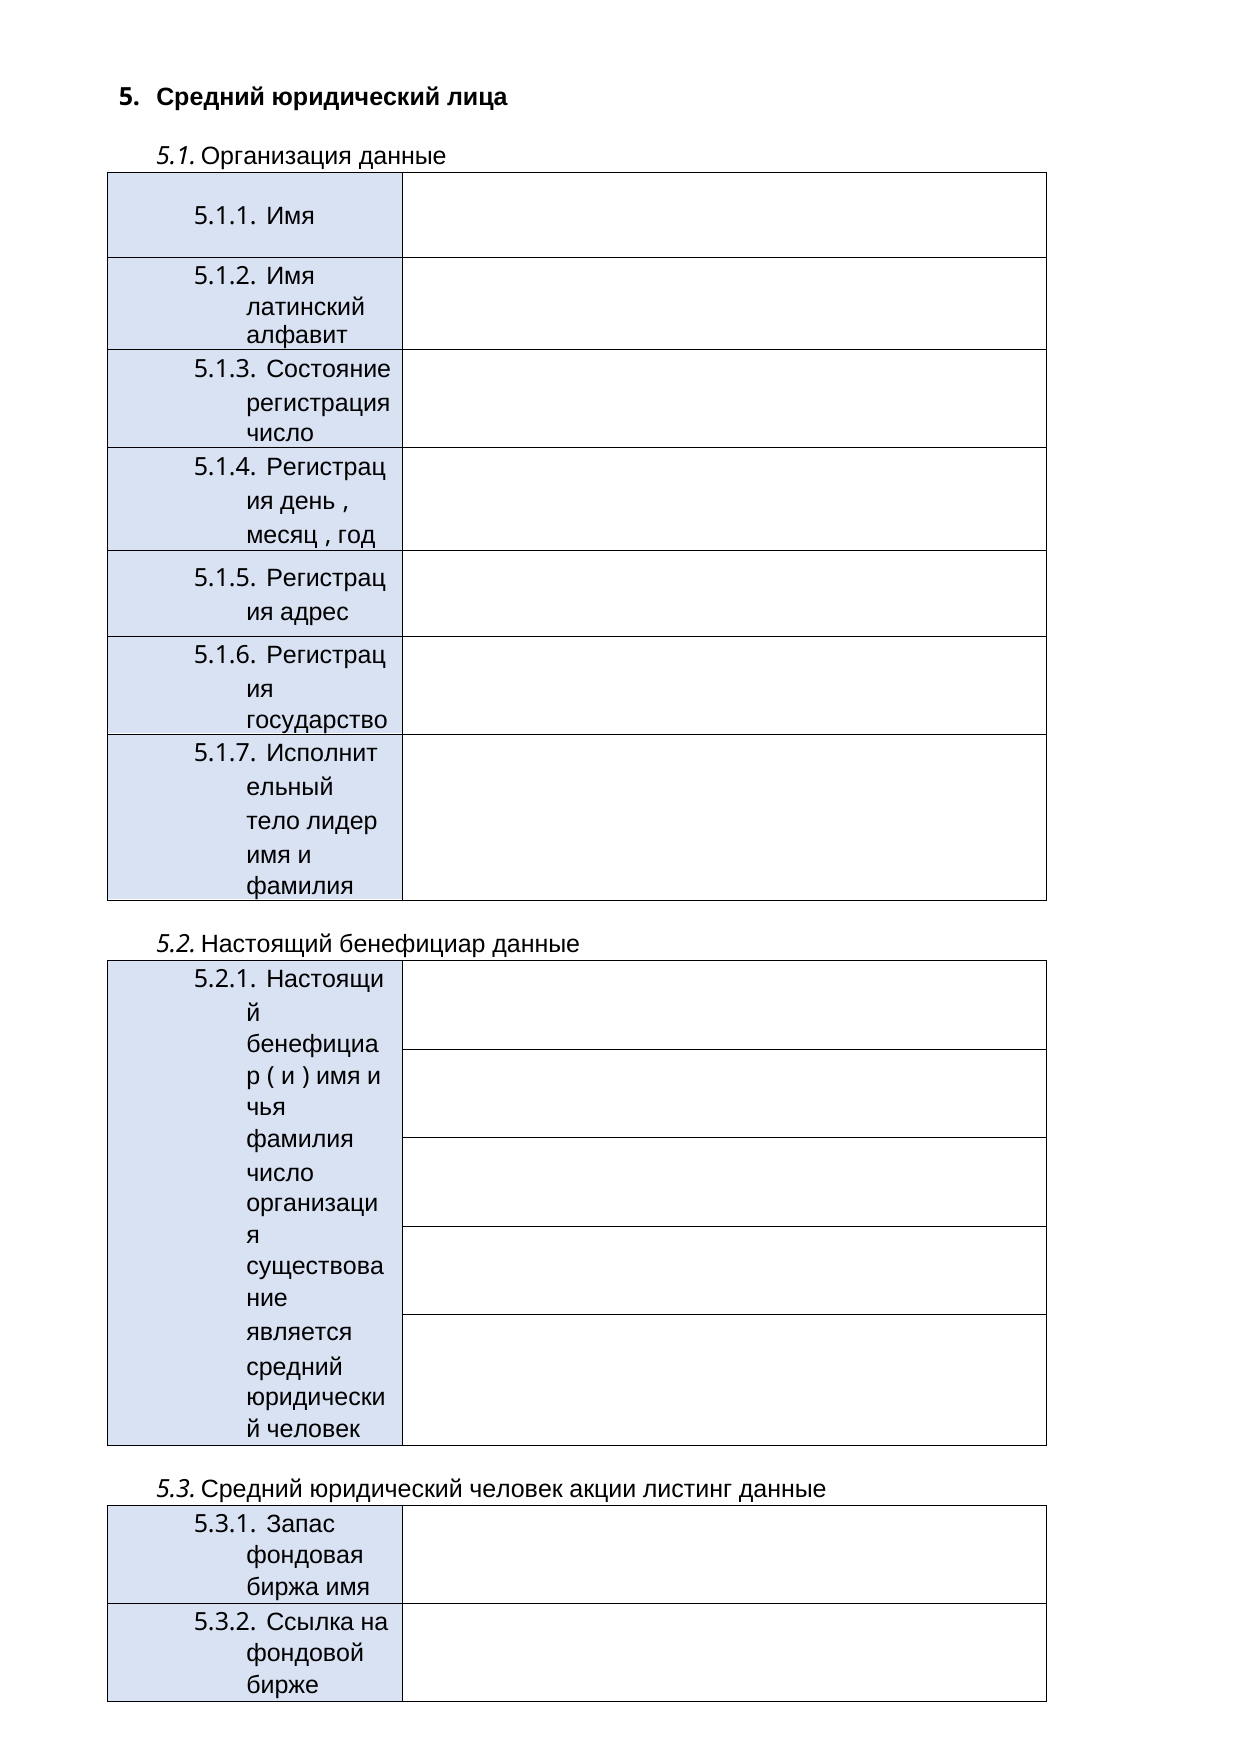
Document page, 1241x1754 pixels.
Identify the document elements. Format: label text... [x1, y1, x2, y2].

table_header Запас фондовая биржа имя [108, 1506, 402, 1603]
list Настоящий бенефициар данные [156, 926, 1171, 959]
list Организация данные [156, 137, 1171, 172]
table_cell Регистрация день , месяц , год [108, 448, 402, 550]
list Средний юридический человек акции листинг данные [156, 1471, 1171, 1505]
table_header Настоящий бенефициар ( и ) имя и чья фамилия​ число организация существование является средний юридический человек [108, 961, 402, 1445]
table_cell Регистрация адрес [108, 551, 402, 636]
table_header [403, 961, 1046, 1048]
table_cell [403, 551, 1046, 636]
table_cell [403, 735, 1046, 899]
table_cell [403, 1604, 1046, 1701]
table_cell [403, 258, 1046, 349]
table_cell [403, 1050, 1046, 1137]
table_cell Имя латинский алфавит [108, 258, 402, 349]
table_cell Исполнительный тело лидер имя и фамилия [108, 735, 402, 899]
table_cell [108, 1604, 402, 1701]
table_cell [403, 1315, 1046, 1445]
table_cell [403, 448, 1046, 550]
list Средний юридический лица [118, 78, 1171, 112]
table_cell Регистрация государство [108, 637, 402, 733]
table_cell [403, 350, 1046, 447]
table_header [403, 173, 1046, 257]
table_header Имя [108, 173, 402, 257]
table_cell Состояние регистрация число [108, 350, 402, 447]
table_header [403, 1506, 1046, 1603]
table_cell [403, 1138, 1046, 1226]
table_cell [403, 637, 1046, 733]
table_cell [403, 1227, 1046, 1314]
